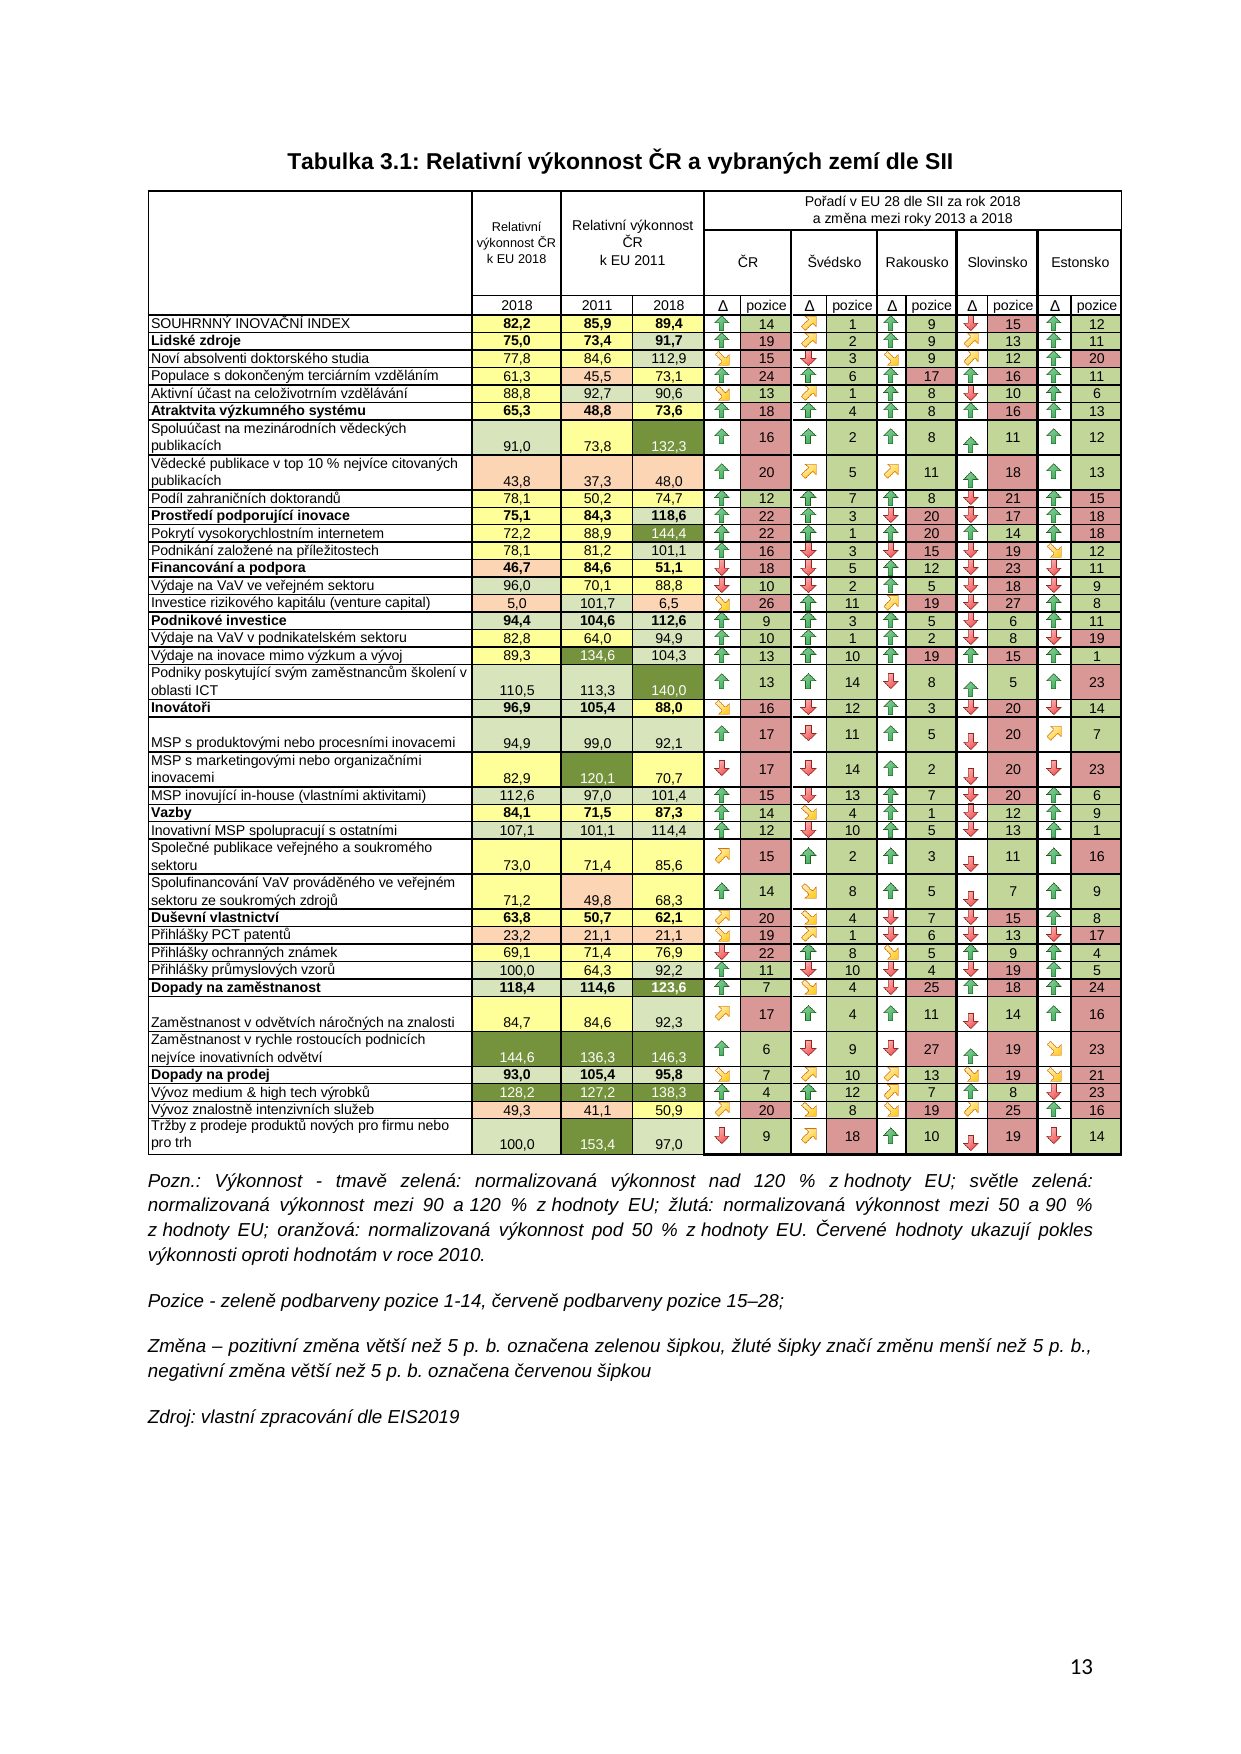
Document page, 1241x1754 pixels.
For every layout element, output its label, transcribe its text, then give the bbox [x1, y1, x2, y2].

text Tabulka 3.1: Relativní výkonnost ČR a vybraných zemí dle SII [148, 148, 1093, 174]
text Pozn.: Výkonnost - tmavě zelená: normalizovaná výkonnost nad 120 % z hodnoty EU; světle zelená: normalizovaná výkonnost mezi 90 a 120 % z hodnoty EU; žlutá: normalizovaná výkonnost mezi 50 a 90 % z hodnoty EU; oranžová: normalizovaná výkonnost pod 50 % z hodnoty EU. Červené hodnoty ukazují pokles výkonnosti oproti hodnotám v roce 2010. [148, 1169, 1093, 1265]
text Pozice - zeleně podbarveny pozice 1-14, červeně podbarveny pozice 15–28; [148, 1289, 1093, 1311]
text Změna – pozitivní změna větší než 5 p. b. označena zelenou šipkou, žluté šipky značí změnu menší než 5 p. b., negativní změna větší než 5 p. b. označena červenou šipkou [148, 1335, 1093, 1381]
text Zdroj: vlastní zpracování dle EIS2019 [148, 1405, 1093, 1427]
